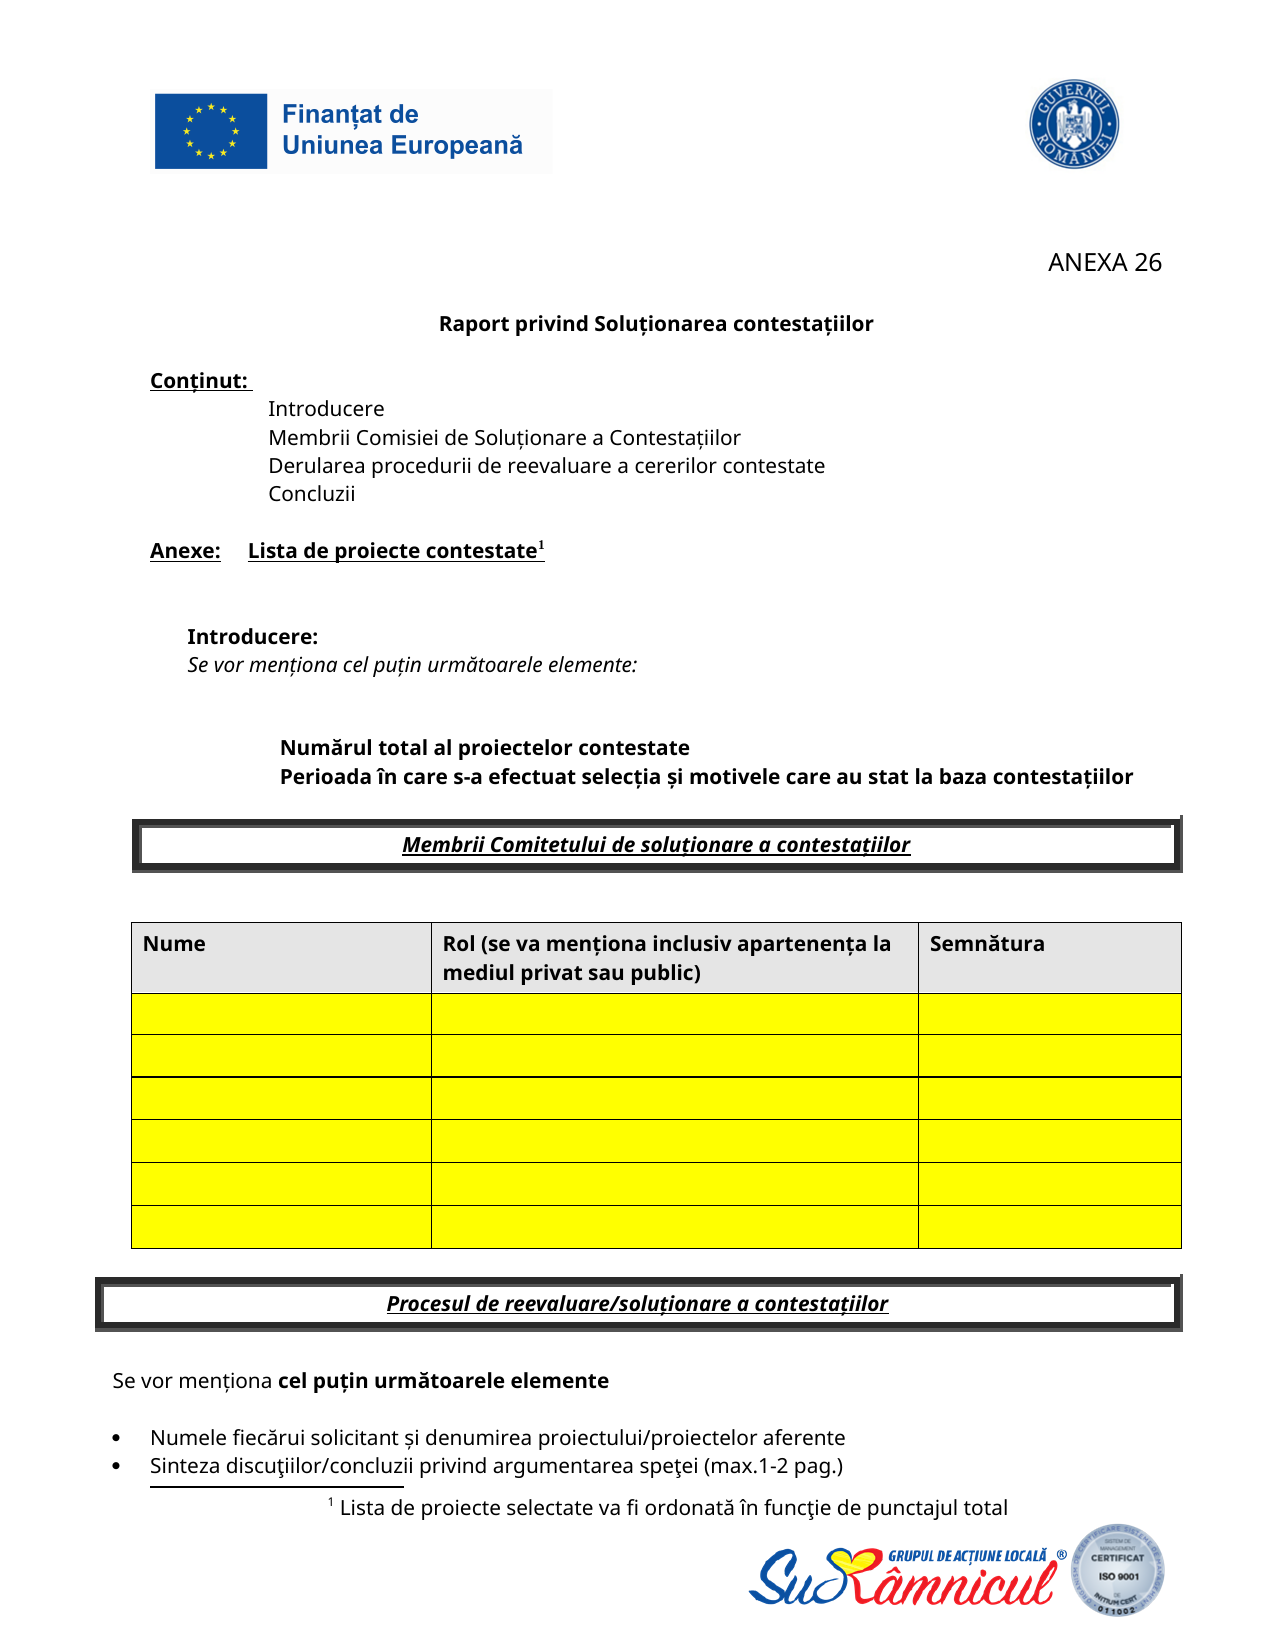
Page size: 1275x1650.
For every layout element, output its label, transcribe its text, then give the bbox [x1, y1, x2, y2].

table_cell [919, 1206, 1181, 1248]
list Sinteza discuţiilor/concluzii privind argumentarea speţei (max.1-2 pag.) [112, 1452, 1162, 1480]
table_cell [432, 1163, 918, 1205]
text Se vor menţiona cel puţin următoarele elemente: [187, 650, 1162, 679]
subtitle Membrii Comitetului de soluţionare a contestaţiilor [142, 828, 1171, 860]
text Introducere: [187, 622, 1162, 650]
table_cell [132, 1035, 431, 1076]
text ANEXA 26 [150, 245, 1162, 279]
table_header Nume [132, 923, 431, 992]
table_cell [432, 994, 918, 1034]
table_cell [132, 1206, 431, 1248]
text Perioada în care s-a efectuat selecţia şi motivele care au stat la baza contestaţiilor [209, 762, 1162, 790]
table_cell [132, 1163, 431, 1205]
table_cell [432, 1206, 918, 1248]
text Anexe: Lista de proiecte contestate [150, 536, 1162, 565]
table_cell [432, 1035, 918, 1076]
table_header Rol (se va menţiona inclusiv apartenenţa la mediul privat sau public) [432, 923, 918, 992]
table_cell [919, 1163, 1181, 1205]
text Conţinut: [150, 366, 1162, 394]
title Raport privind Soluţionarea contestaţiilor [150, 309, 1162, 337]
table_cell [132, 1120, 431, 1162]
table_header Semnătura [919, 923, 1181, 992]
list Numele fiecărui solicitant și denumirea proiectului/proiectelor aferente [112, 1423, 1162, 1452]
table_cell [919, 994, 1181, 1034]
table_cell [132, 994, 431, 1034]
table_cell [432, 1078, 918, 1119]
table_cell [432, 1120, 918, 1162]
text Introducere Membrii Comisiei de Soluţionare a Contestaţiilor Derularea procedurii de reevaluare a cererilor contestate Concluzii [268, 394, 1162, 508]
table_cell [919, 1120, 1181, 1162]
picture [1025, 75, 1125, 174]
text Se vor menţiona cel puţin următoarele elemente [112, 1366, 1162, 1395]
table_cell [919, 1078, 1181, 1119]
table_cell [132, 1078, 431, 1119]
picture [736, 1521, 1169, 1621]
table_cell [919, 1035, 1181, 1076]
text Numărul total al proiectelor contestate [209, 733, 1162, 762]
picture [150, 89, 553, 174]
subtitle Procesul de reevaluare/soluţionare a contestaţiilor [104, 1287, 1171, 1319]
